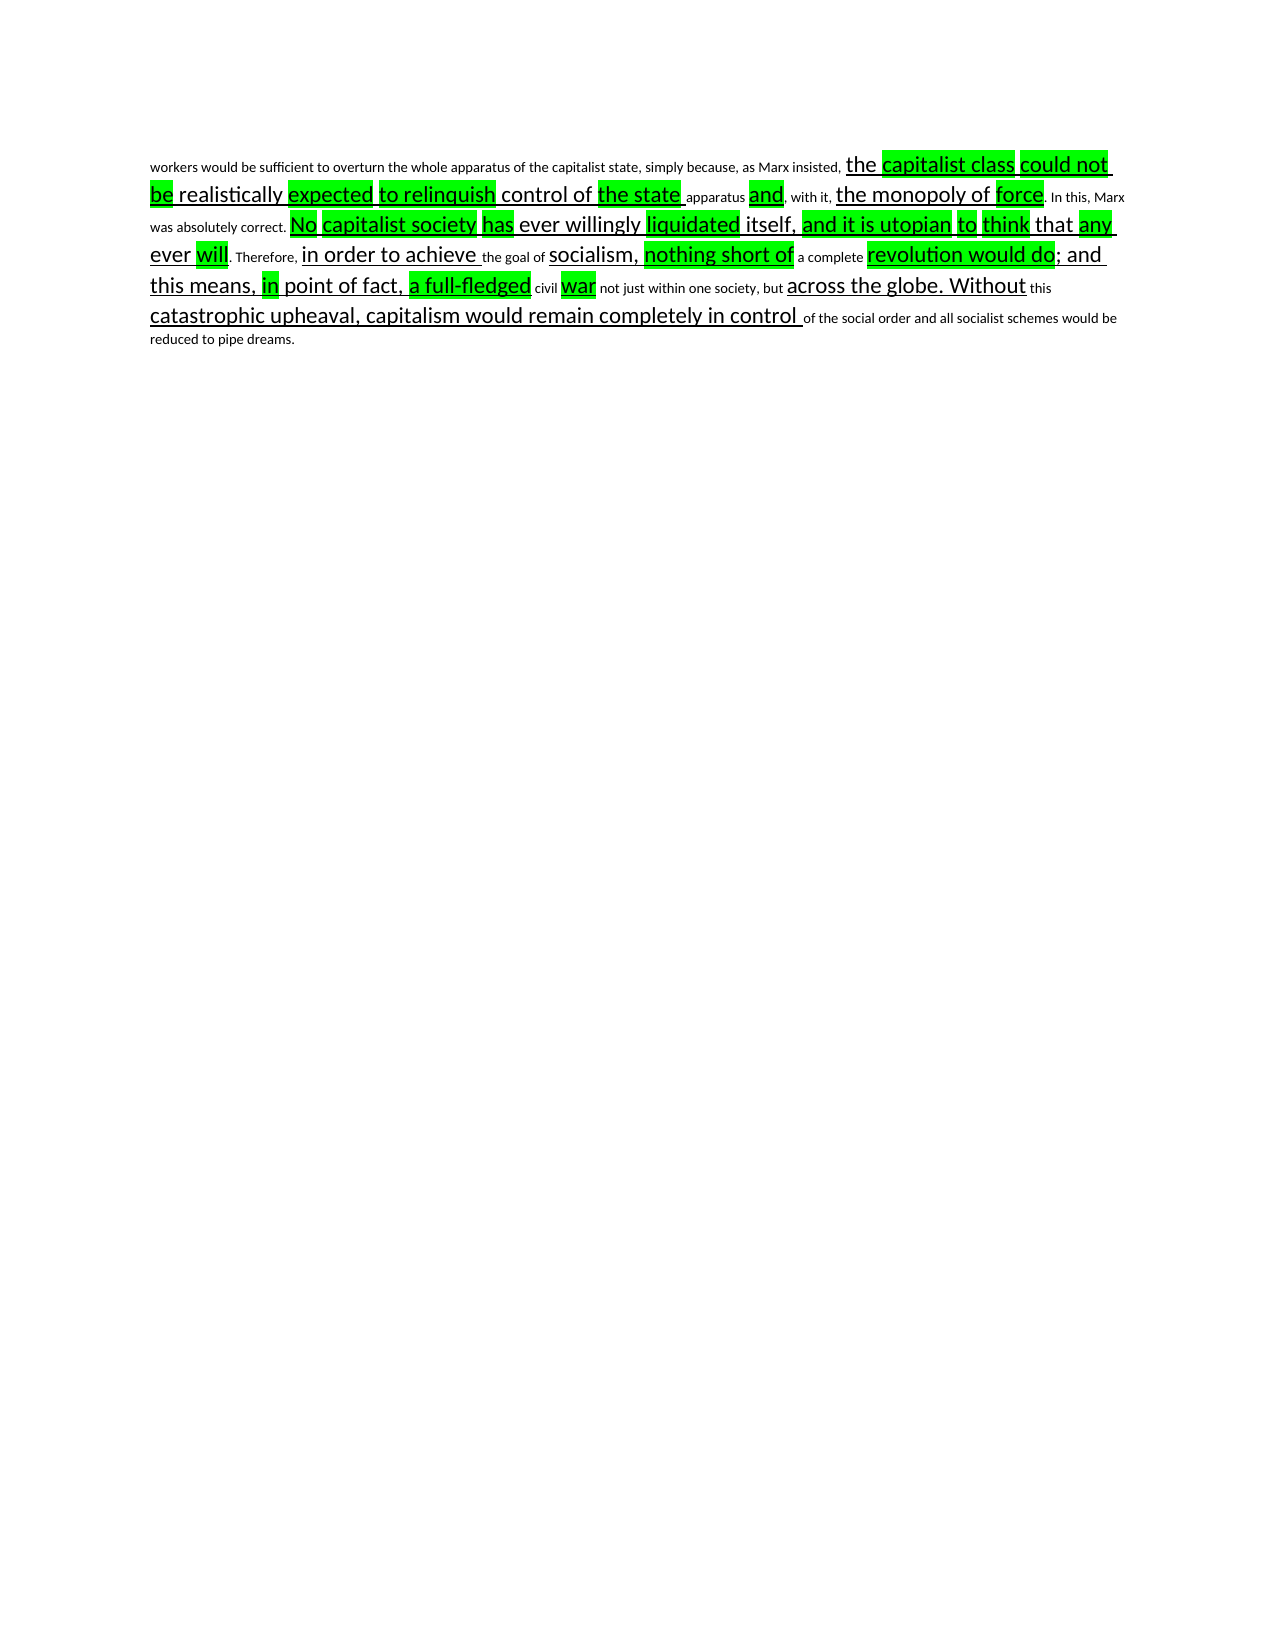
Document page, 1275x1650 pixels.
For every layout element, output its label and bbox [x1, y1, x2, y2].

text [150, 150, 1125, 348]
